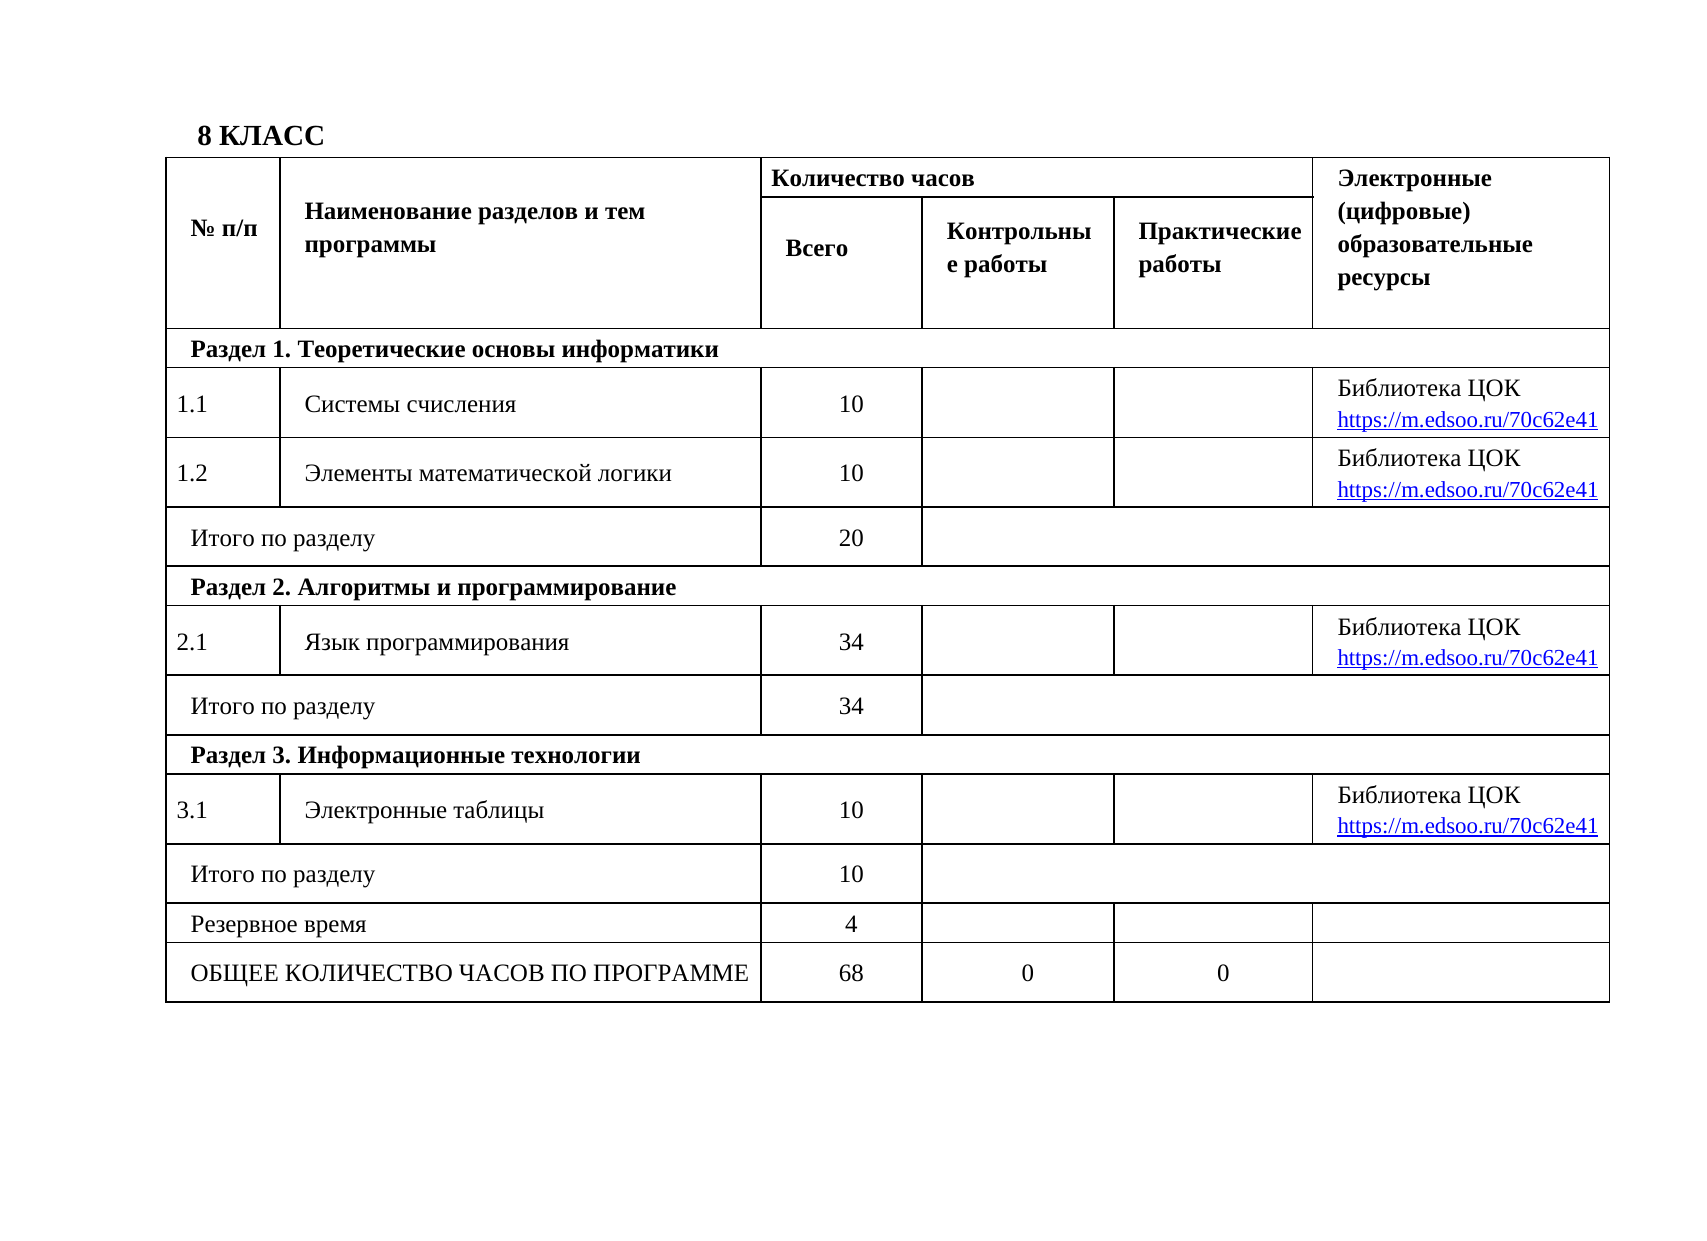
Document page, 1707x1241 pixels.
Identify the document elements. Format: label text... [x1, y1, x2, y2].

table_cell 10 [762, 775, 921, 843]
table_cell 4 [762, 904, 921, 942]
table_cell 1.1 [167, 368, 279, 436]
table_cell 10 [762, 438, 921, 506]
table_cell [923, 845, 1609, 902]
table_cell Библиотека ЦОК https://m.edsoo.ru/70c62e41 [1313, 438, 1609, 506]
table_cell [1115, 775, 1312, 843]
table_cell 10 [762, 368, 921, 436]
table_header № п/п [167, 158, 279, 327]
table_cell Библиотека ЦОК https://m.edsoo.ru/70c62e41 [1313, 775, 1609, 843]
table_cell Контрольные работы [923, 198, 1113, 327]
table_cell 10 [762, 845, 921, 902]
table_cell Библиотека ЦОК https://m.edsoo.ru/70c62e41 [1313, 368, 1609, 436]
table_cell [1115, 606, 1312, 674]
table_cell 0 [1115, 943, 1312, 1001]
table_cell 0 [923, 943, 1113, 1001]
table_cell Итого по разделу [167, 676, 760, 734]
table_cell [923, 904, 1113, 942]
table_header Наименование разделов и тем программы [281, 158, 760, 327]
table_cell 68 [762, 943, 921, 1001]
table_cell 34 [762, 606, 921, 674]
table_cell ОБЩЕЕ КОЛИЧЕСТВО ЧАСОВ ПО ПРОГРАММЕ [167, 943, 760, 1001]
table_cell Практические работы [1115, 198, 1312, 327]
table_cell Раздел 1. Теоретические основы информатики [167, 329, 1609, 367]
table_cell [1115, 368, 1312, 436]
table_cell [1115, 438, 1312, 506]
table_cell [923, 368, 1113, 436]
text 8 КЛАСС [190, 118, 1618, 152]
table_cell 3.1 [167, 775, 279, 843]
table_header Количество часов [762, 158, 1312, 196]
table_cell Системы счисления [281, 368, 760, 436]
table_cell Итого по разделу [167, 508, 760, 565]
table_cell Резервное время [167, 904, 760, 942]
table_cell [1115, 904, 1312, 942]
table_cell Библиотека ЦОК https://m.edsoo.ru/70c62e41 [1313, 606, 1609, 674]
table_cell [923, 508, 1609, 565]
table_header Электронные (цифровые) образовательные ресурсы [1313, 158, 1609, 327]
table_cell 34 [762, 676, 921, 734]
table_cell [1313, 943, 1609, 1001]
table_cell 1.2 [167, 438, 279, 506]
table_cell 2.1 [167, 606, 279, 674]
table_cell Итого по разделу [167, 845, 760, 902]
table_cell [923, 606, 1113, 674]
table_cell Раздел 3. Информационные технологии [167, 736, 1609, 773]
table_cell [923, 438, 1113, 506]
table_cell [923, 676, 1609, 734]
table_cell [923, 775, 1113, 843]
table_cell Элементы математической логики [281, 438, 760, 506]
table_cell Раздел 2. Алгоритмы и программирование [167, 567, 1609, 605]
table_cell [1313, 904, 1609, 942]
table_cell Язык программирования [281, 606, 760, 674]
table_cell Электронные таблицы [281, 775, 760, 843]
table_cell Всего [762, 198, 921, 327]
table_cell 20 [762, 508, 921, 565]
